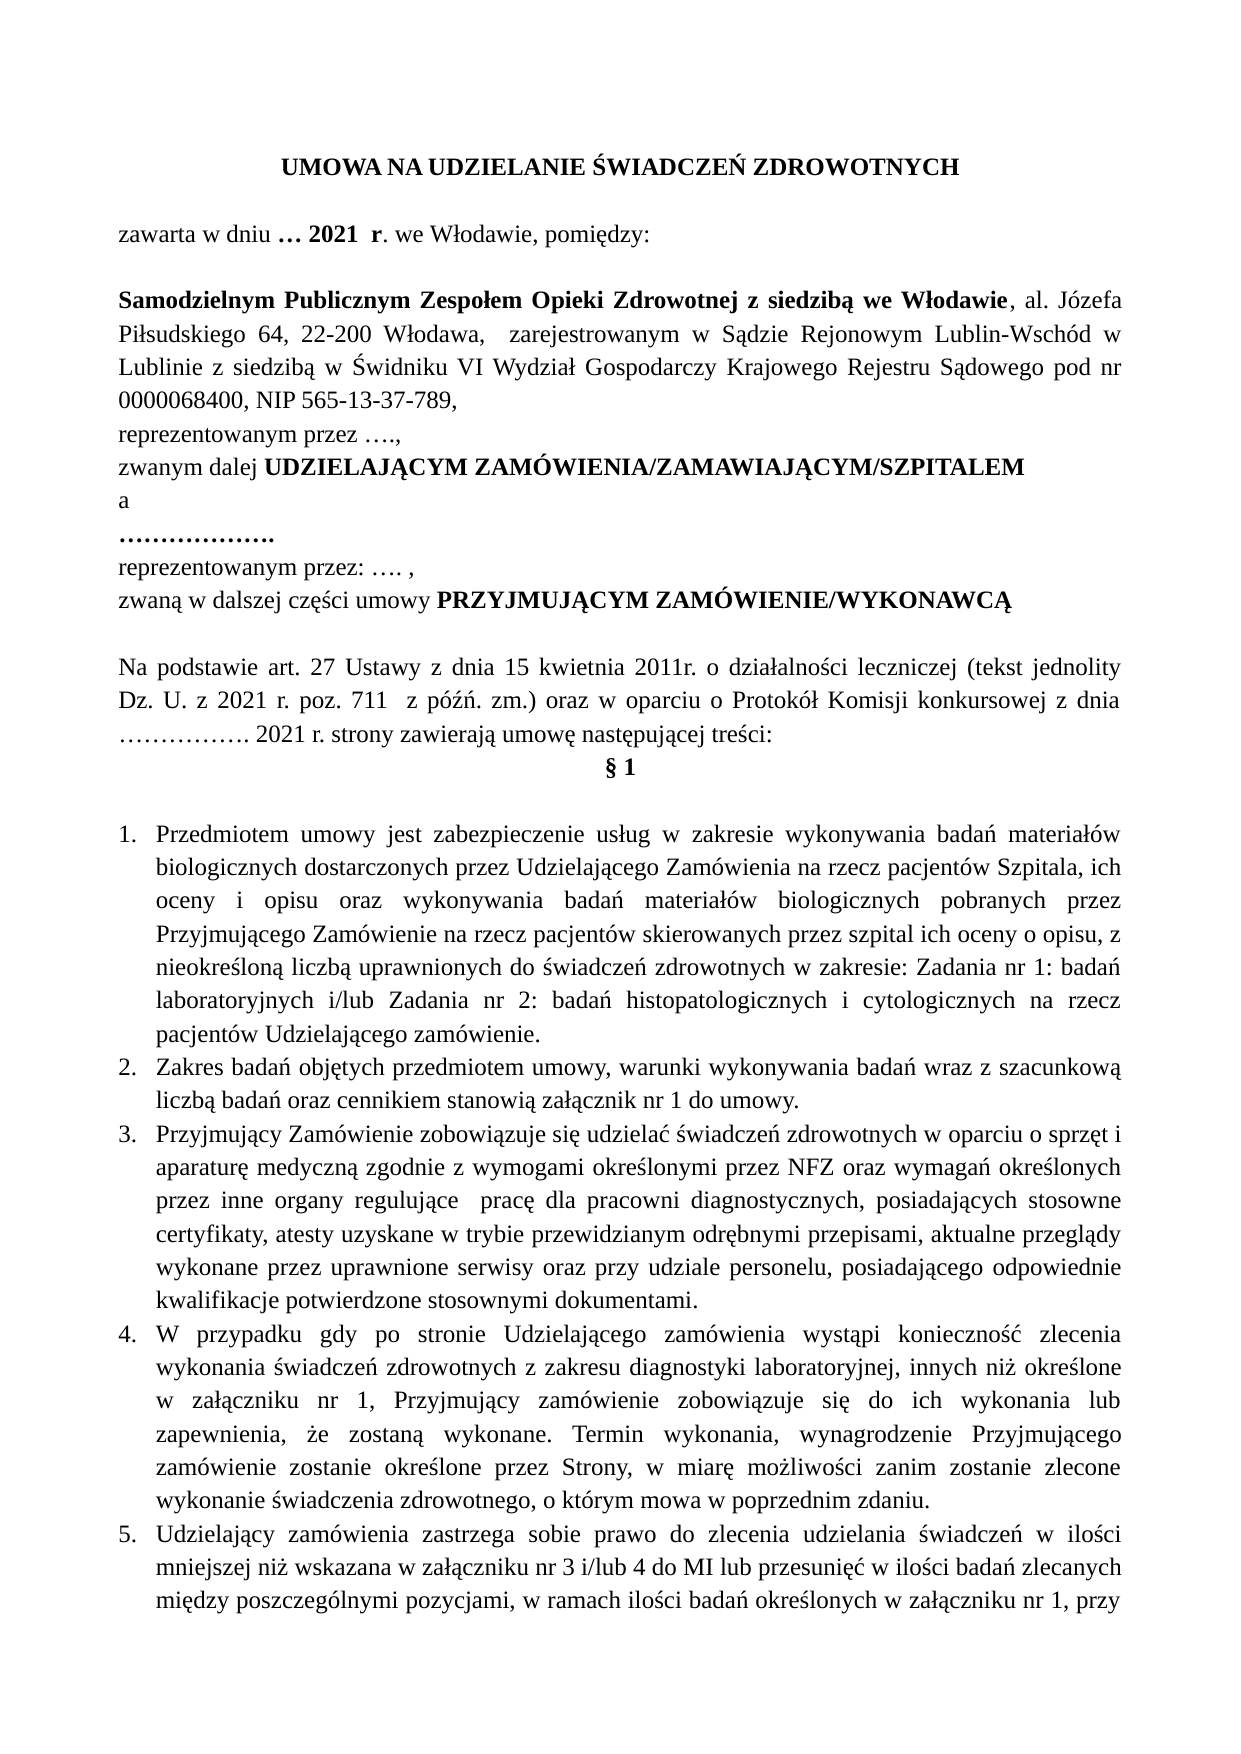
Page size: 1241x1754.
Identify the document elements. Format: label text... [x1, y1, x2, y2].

list W przypadku gdy po stronie Udzielającego zamówienia wystąpi konieczność zlecenia wykonania świadczeń zdrowotnych z zakresu diagnostyki laboratoryjnej, innych niż określone w załączniku nr 1, Przyjmujący zamówienie zobowiązuje się do ich wykonania lub zapewnienia, że zostaną wykonane. Termin wykonania, wynagrodzenie Przyjmującego zamówienie zostanie określone przez Strony, w miarę możliwości zanim zostanie zlecone wykonanie świadczenia zdrowotnego, o którym mowa w poprzednim zdaniu. [118, 1314, 1122, 1514]
text § 1 [118, 748, 1122, 781]
list Zakres badań objętych przedmiotem umowy, warunki wykonywania badań wraz z szacunkową liczbą badań oraz cennikiem stanowią załącznik nr 1 do umowy. [118, 1048, 1122, 1114]
text reprezentowanym przez …., [118, 414, 1122, 448]
text ………………. [118, 514, 1122, 548]
text Na podstawie art. 27 Ustawy z dnia 15 kwietnia 2011r. o działalności leczniczej (tekst jednolity Dz. U. z 2021 r. poz. 711 z późń. zm.) oraz w oparciu o Protokół Komisji konkursowej z dnia ……………. 2021 r. strony zawierają umowę następującej treści: [118, 648, 1122, 748]
text zwaną w dalszej części umowy PRZYJMUJĄCYM ZAMÓWIENIE/WYKONAWCĄ [118, 581, 1122, 614]
text zawarta w dniu … 2021 r. we Włodawie, pomiędzy: [118, 214, 1122, 248]
text a [118, 481, 1122, 514]
text reprezentowanym przez: …. , [118, 548, 1122, 581]
text zwanym dalej UDZIELAJĄCYM ZAMÓWIENIA/ZAMAWIAJĄCYM/SZPITALEM [118, 448, 1122, 481]
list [118, 1514, 1122, 1614]
text Samodzielnym Publicznym Zespołem Opieki Zdrowotnej z siedzibą we Włodawie, al. Józefa Piłsudskiego 64, 22-200 Włodawa, zarejestrowanym w Sądzie Rejonowym Lublin-Wschód w Lublinie z siedzibą w Świdniku VI Wydział Gospodarczy Krajowego Rejestru Sądowego pod nr 0000068400, NIP 565-13-37-789, [118, 281, 1122, 414]
list Przedmiotem umowy jest zabezpieczenie usług w zakresie wykonywania badań materiałów biologicznych dostarczonych przez Udzielającego Zamówienia na rzecz pacjentów Szpitala, ich oceny i opisu oraz wykonywania badań materiałów biologicznych pobranych przez Przyjmującego Zamówienie na rzecz pacjentów skierowanych przez szpital ich oceny o opisu, z nieokreśloną liczbą uprawnionych do świadczeń zdrowotnych w zakresie: Zadania nr 1: badań laboratoryjnych i/lub Zadania nr 2: badań histopatologicznych i cytologicznych na rzecz pacjentów Udzielającego zamówienie. [118, 814, 1122, 1048]
title UMOWA NA UDZIELANIE ŚWIADCZEŃ ZDROWOTNYCH [118, 148, 1122, 181]
list Przyjmujący Zamówienie zobowiązuje się udzielać świadczeń zdrowotnych w oparciu o sprzęt i aparaturę medyczną zgodnie z wymogami określonymi przez NFZ oraz wymagań określonych przez inne organy regulujące pracę dla pracowni diagnostycznych, posiadających stosowne certyfikaty, atesty uzyskane w trybie przewidzianym odrębnymi przepisami, aktualne przeglądy wykonane przez uprawnione serwisy oraz przy udziale personelu, posiadającego odpowiednie kwalifikacje potwierdzone stosownymi dokumentami. [118, 1114, 1122, 1314]
